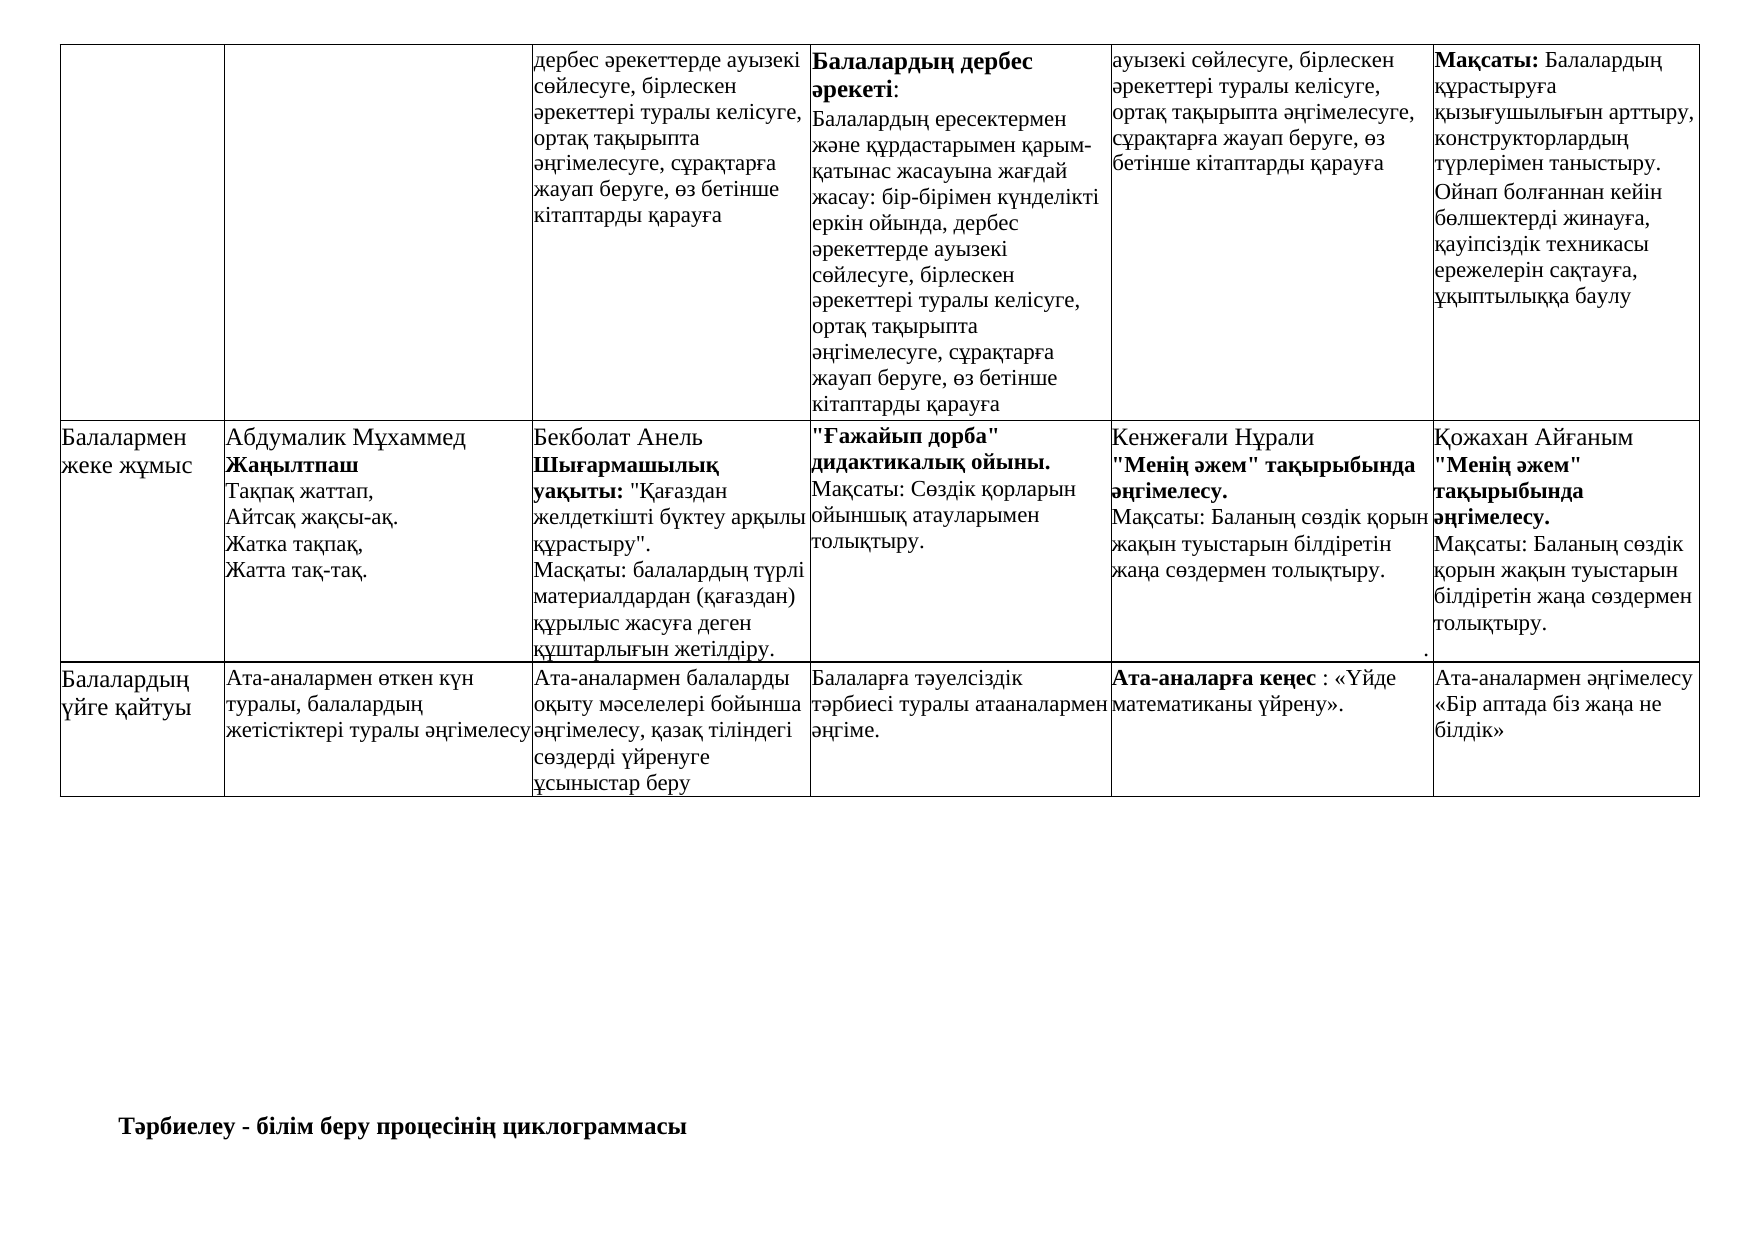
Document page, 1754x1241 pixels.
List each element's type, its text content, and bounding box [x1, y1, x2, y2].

text Тәрбиелеу - білім беру процесінің циклограммасы [118, 1111, 1636, 1140]
table_cell Балалармен жеке жұмыс [61, 421, 224, 661]
table_cell Ата-аналармен әңгімелесу «Бір аптада біз жаңа не білдік» [1434, 663, 1699, 796]
table_cell Балаларға тәуелсіздік тәрбиесі туралы атааналармен әңгіме. [811, 663, 1111, 796]
table_cell Кенжеғали Нұрали "Менің әжем" тақырыбында әңгімелесу. Мақсаты: Баланың сөздік қорын жақын туыстарын білдіретін жаңа сөздермен толықтыру. [1112, 421, 1433, 661]
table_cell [61, 45, 224, 419]
table_cell Ата-аналармен балаларды оқыту мәселелері бойынша әңгімелесу, қазақ тіліндегі сөздерді үйренуге ұсыныстар беру [533, 663, 810, 796]
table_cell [1434, 45, 1699, 419]
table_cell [1112, 45, 1433, 419]
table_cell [811, 45, 1111, 419]
table_cell Абдумалик Мұхаммед Жаңылтпаш Тақпақ жаттап, Айтсақ жақсы-ақ. Жатка тақпақ, Жатта тақ-тақ. [225, 421, 532, 661]
table_cell Қожахан Айғаным "Менің әжем" тақырыбында әңгімелесу. Мақсаты: Баланың сөздік қорын жақын туыстарын білдіретін жаңа сөздермен толықтыру. . [1434, 421, 1699, 661]
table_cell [533, 45, 810, 419]
table_cell Ата-аналарға кеңес : «Үйде математиканы үйрену». [1112, 663, 1433, 796]
table_cell Бекболат Анель Шығармашылық уақыты: "Қағаздан желдеткішті бүктеу арқылы құрастыру". Масқаты: балалардың түрлі материалдардан (қағаздан) құрылыс жасуға деген құштарлығын жетілдіру. [533, 421, 810, 661]
table_cell Ата-аналармен өткен күн туралы, балалардың жетістіктері туралы әңгімелесу [225, 663, 532, 796]
table_cell Балалардың үйге қайтуы [61, 663, 224, 796]
table_cell "Ғажайып дорба" дидактикалық ойыны. Мақсаты: Сөздік қорларын ойыншық атауларымен толықтыру. [811, 421, 1111, 661]
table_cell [225, 45, 532, 419]
